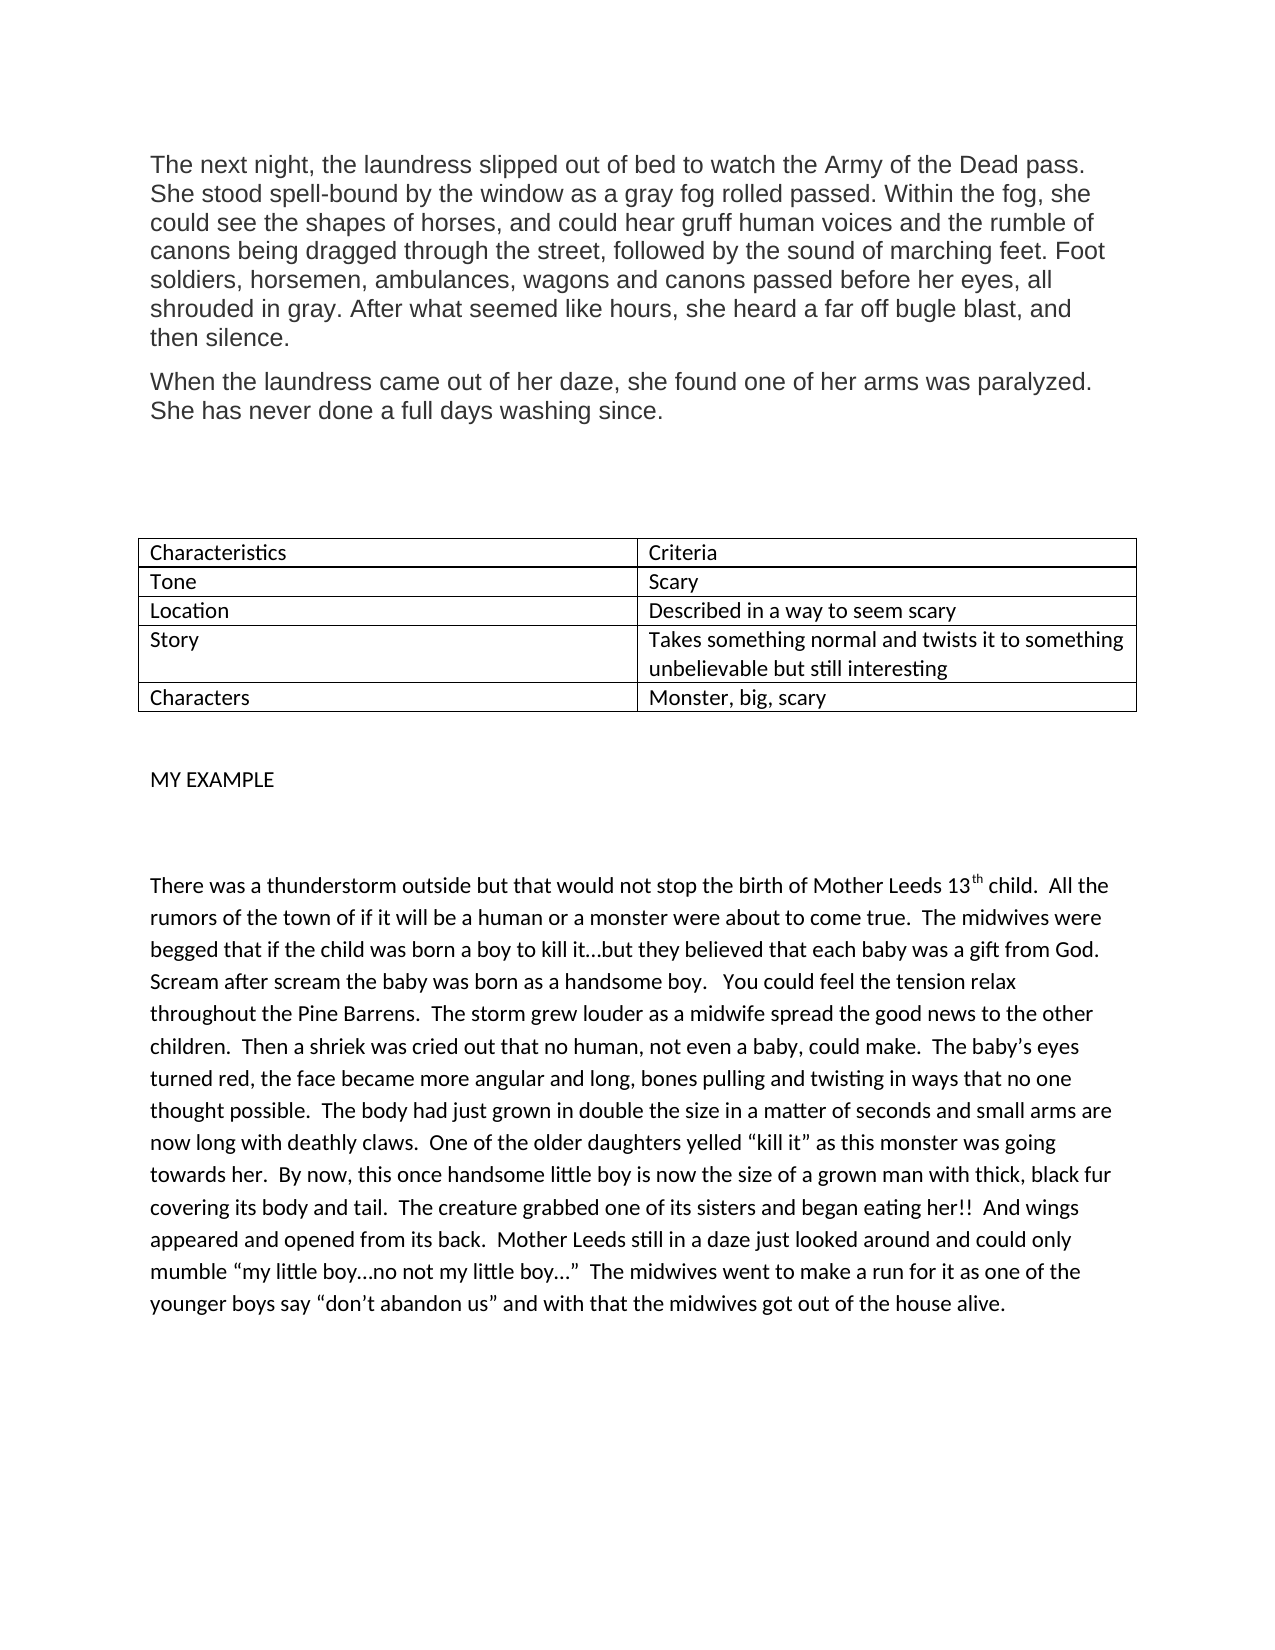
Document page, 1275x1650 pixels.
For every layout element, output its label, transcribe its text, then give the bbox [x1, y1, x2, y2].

text When the laundress came out of her daze, she found one of her arms was paralyzed. She has never done a full days washing since. [150, 367, 1125, 424]
table_cell Monster, big, scary [638, 683, 1136, 711]
text There was a thunderstorm outside but that would not stop the birth of Mother Leeds 13th child. All the rumors of the town of if it will be a human or a monster were about to come true. The midwives were begged that if the child was born a boy to kill it…but they believed that each baby was a gift from God. Scream after scream the baby was born as a handsome boy. You could feel the tension relax throughout the Pine Barrens. The storm grew louder as a midwife spread the good news to the other children. Then a shriek was cried out that no human, not even a baby, could make. The baby’s eyes turned red, the face became more angular and long, bones pulling and twisting in ways that no one thought possible. The body had just grown in double the size in a matter of seconds and small arms are now long with deathly claws. One of the older daughters yelled “kill it” as this monster was going towards her. By now, this once handsome little boy is now the size of a grown man with thick, black fur covering its body and tail. The creature grabbed one of its sisters and began eating her!! And wings appeared and opened from its back. Mother Leeds still in a daze just looked around and could only mumble “my little boy…no not my little boy…” The midwives went to make a run for it as one of the younger boys say “don’t abandon us” and with that the midwives got out of the house alive. [150, 871, 1125, 1317]
text The next night, the laundress slipped out of bed to watch the Army of the Dead pass. She stood spell-bound by the window as a gray fog rolled passed. Within the fog, she could see the shapes of horses, and could hear gruff human voices and the rumble of canons being dragged through the street, followed by the sound of marching feet. Foot soldiers, horsemen, ambulances, wagons and canons passed before her eyes, all shrouded in gray. After what seemed like hours, she heard a far off bugle blast, and then silence. [150, 150, 1125, 351]
table_cell Scary [638, 568, 1136, 596]
table_cell Tone [139, 568, 637, 596]
table_cell Takes something normal and twists it to something unbelievable but still interesting [638, 626, 1136, 682]
table_cell Location [139, 597, 637, 624]
table_cell Characters [139, 683, 637, 711]
table_header Characteristics [139, 539, 637, 566]
table_cell Described in a way to seem scary [638, 597, 1136, 624]
table_header Criteria [638, 539, 1136, 566]
text MY EXAMPLE [150, 765, 1125, 793]
table_cell Story [139, 626, 637, 682]
